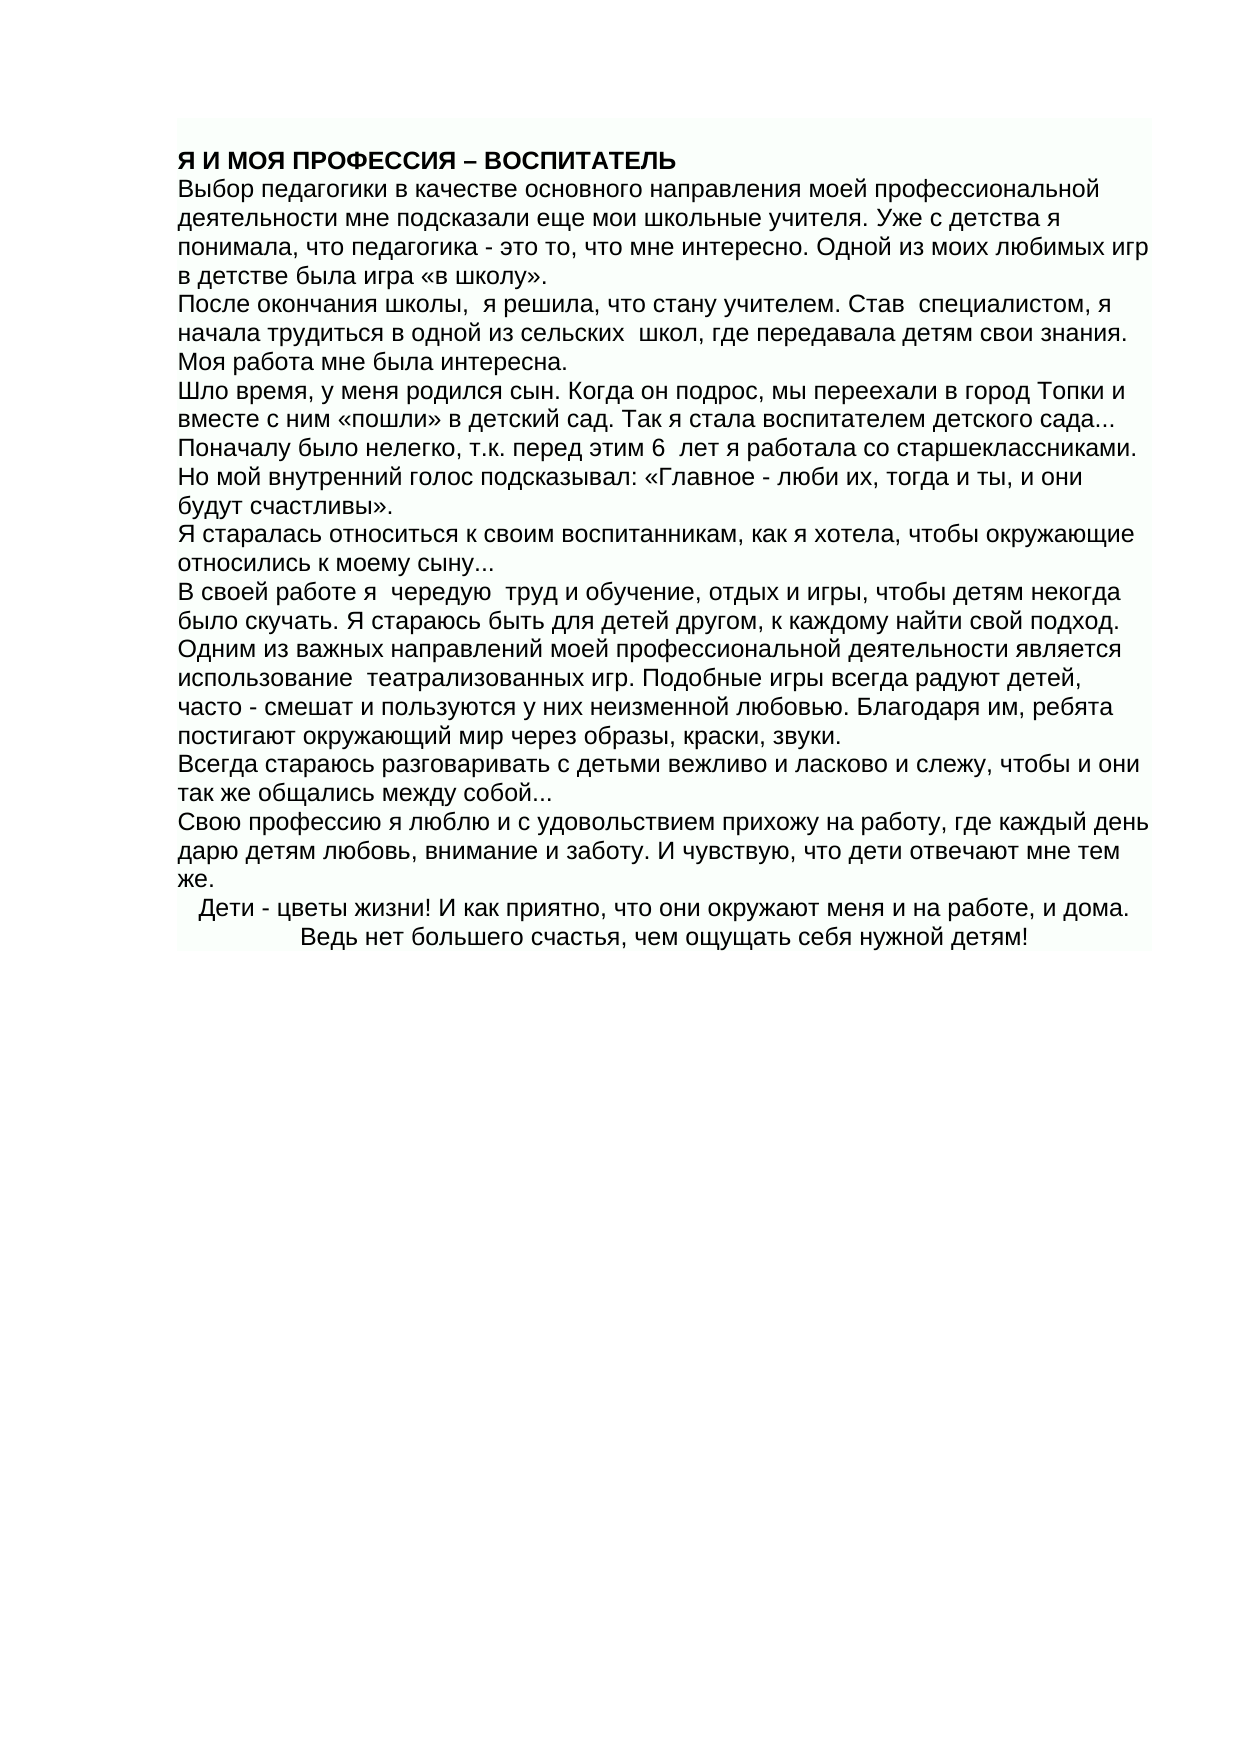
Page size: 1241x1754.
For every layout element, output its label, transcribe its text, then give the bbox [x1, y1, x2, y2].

text Выбор педагогики в качестве основного направления моей профессиональной деятельности мне подсказали еще мои школьные учителя. Уже с детства я понимала, что педагогика - это то, что мне интересно. Одной из моих любимых игр в детстве была игра «в школу». [177, 174, 1152, 289]
text Поначалу было нелегко, т.к. перед этим 6 лет я работала со старшеклассниками. Но мой внутренний голос подсказывал: «Главное - люби их, тогда и ты, и они будут счастливы». [177, 433, 1152, 519]
text Шло время, у меня родился сын. Когда он подрос, мы переехали в город Топки и вместе с ним «пошли» в детский сад. Так я стала воспитателем детского сада... [177, 376, 1152, 433]
text Дети - цветы жизни! И как приятно, что они окружают меня и на работе, и дома. Ведь нет большего счастья, чем ощущать себя нужной детям! [177, 893, 1152, 951]
text Свою профессию я люблю и с удовольствием прихожу на работу, где каждый день дарю детям любовь, внимание и заботу. И чувствую, что дети отвечают мне тем же. [177, 807, 1152, 893]
text В своей работе я чередую труд и обучение, отдых и игры, чтобы детям некогда было скучать. Я стараюсь быть для детей другом, к каждому найти свой подход. [177, 577, 1152, 634]
text Я старалась относиться к своим воспитанникам, как я хотела, чтобы окружающие относились к моему сыну... [177, 519, 1152, 577]
text Одним из важных направлений моей профессиональной деятельности является использование театрализованных игр. Подобные игры всегда радуют детей, часто - смешат и пользуются у них неизменной любовью. Благодаря им, ребята постигают окружающий мир через образы, краски, звуки. [177, 634, 1152, 749]
text Я И МОЯ ПРОФЕССИЯ – ВОСПИТАТЕЛЬ [177, 146, 1152, 174]
text Всегда стараюсь разговаривать с детьми вежливо и ласково и слежу, чтобы и они так же общались между собой... [177, 749, 1152, 807]
text После окончания школы, я решила, что стану учителем. Став специалистом, я начала трудиться в одной из сельских школ, где передавала детям свои знания. Моя работа мне была интересна. [177, 289, 1152, 376]
